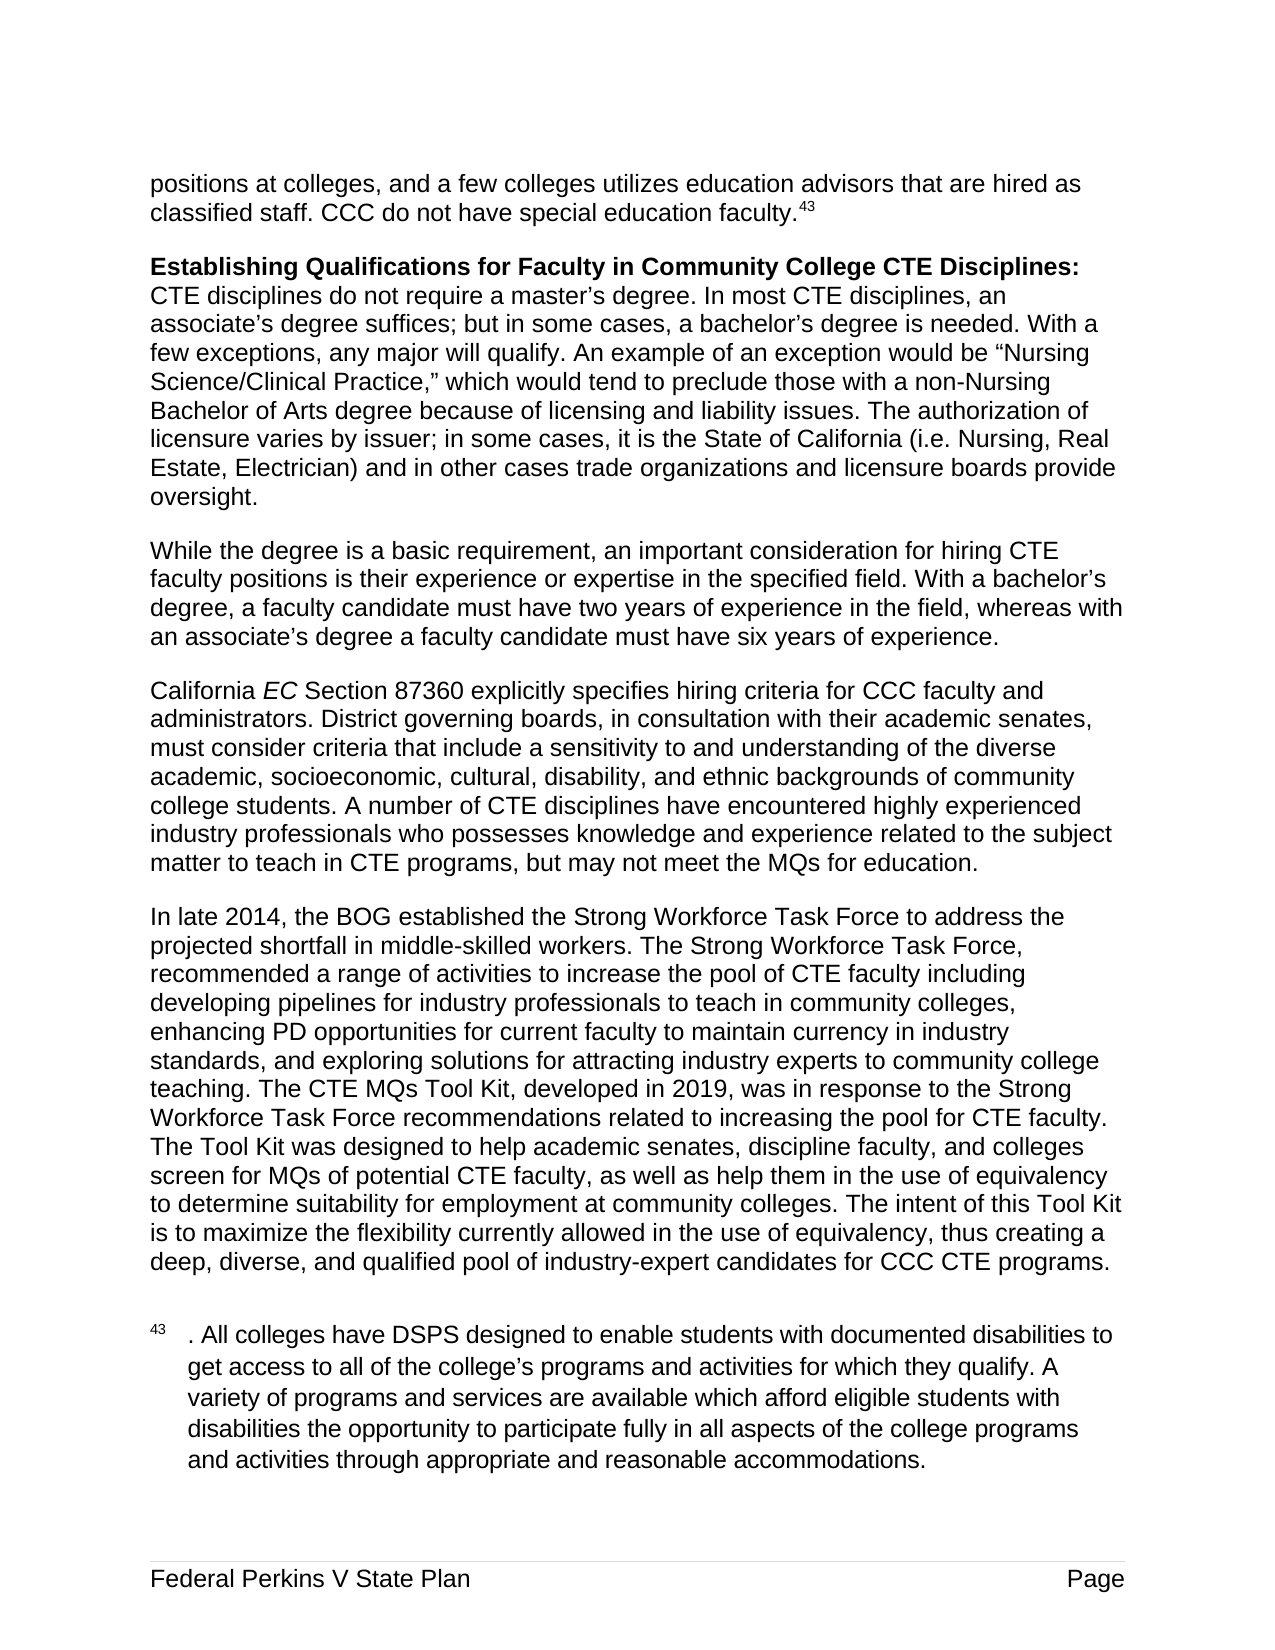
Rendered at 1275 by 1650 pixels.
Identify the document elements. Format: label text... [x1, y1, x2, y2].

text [150, 169, 1125, 227]
text California EC Section 87360 explicitly specifies hiring criteria for CCC faculty and administrators. District governing boards, in consultation with their academic senates, must consider criteria that include a sensitivity to and understanding of the diverse academic, socioeconomic, cultural, disability, and ethnic backgrounds of community college students. A number of CTE disciplines have encountered highly experienced industry professionals who possesses knowledge and experience related to the subject matter to teach in CTE programs, but may not meet the MQs for education. [150, 676, 1125, 877]
text Establishing Qualifications for Faculty in Community College CTE Disciplines: CTE disciplines do not require a master’s degree. In most CTE disciplines, an associate’s degree suffices; but in some cases, a bachelor’s degree is needed. With a few exceptions, any major will qualify. An example of an exception would be “Nursing Science/Clinical Practice,” which would tend to preclude those with a non-Nursing Bachelor of Arts degree because of licensing and liability issues. The authorization of licensure varies by issuer; in some cases, it is the State of California (i.e. Nursing, Real Estate, Electrician) and in other cases trade organizations and licensure boards provide oversight. [150, 252, 1125, 511]
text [150, 902, 1125, 1276]
text While the degree is a basic requirement, an important consideration for hiring CTE faculty positions is their experience or expertise in the specified field. With a bachelor’s degree, a faculty candidate must have two years of experience in the field, whereas with an associate’s degree a faculty candidate must have six years of experience. [150, 536, 1125, 651]
